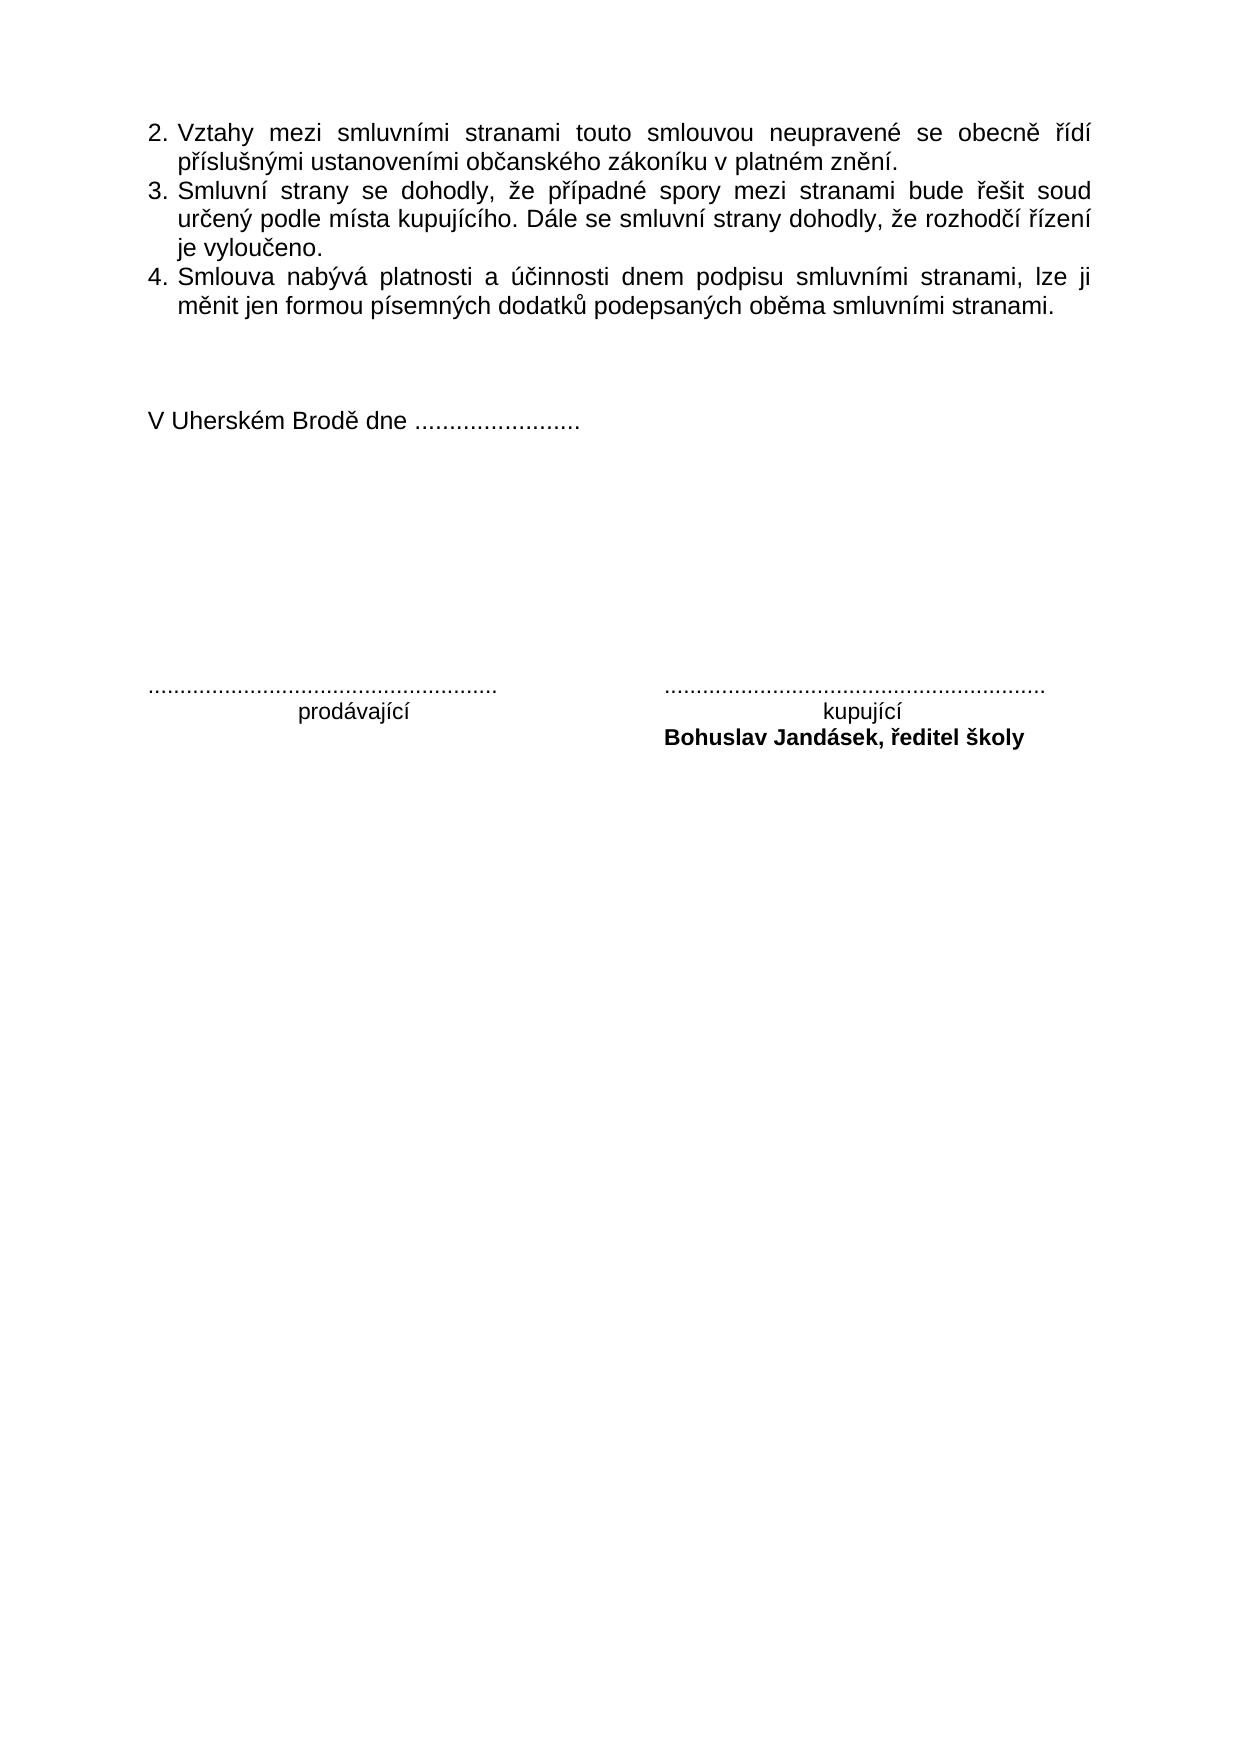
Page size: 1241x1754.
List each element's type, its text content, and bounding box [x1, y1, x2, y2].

list Smlouva nabývá platnosti a účinnosti dnem podpisu smluvními stranami, lze ji měnit jen formou písemných dodatků podepsaných oběma smluvními stranami. [148, 262, 1093, 319]
list Smluvní strany se dohodly, že případné spory mezi stranami bude řešit soud určený podle místa kupujícího. Dále se smluvní strany dohodly, že rozhodčí řízení je vyloučeno. [148, 176, 1093, 262]
text ....................................................... ............................................................ [148, 672, 1093, 698]
text V Uherském Brodě dne ........................ [148, 406, 1093, 434]
text Bohuslav Jandásek, ředitel školy [619, 724, 1093, 751]
text prodávající kupující [148, 698, 1093, 724]
list Vztahy mezi smluvními stranami touto smlouvou neupravené se obecně řídí příslušnými ustanoveními občanského zákoníku v platném znění. [148, 118, 1093, 176]
